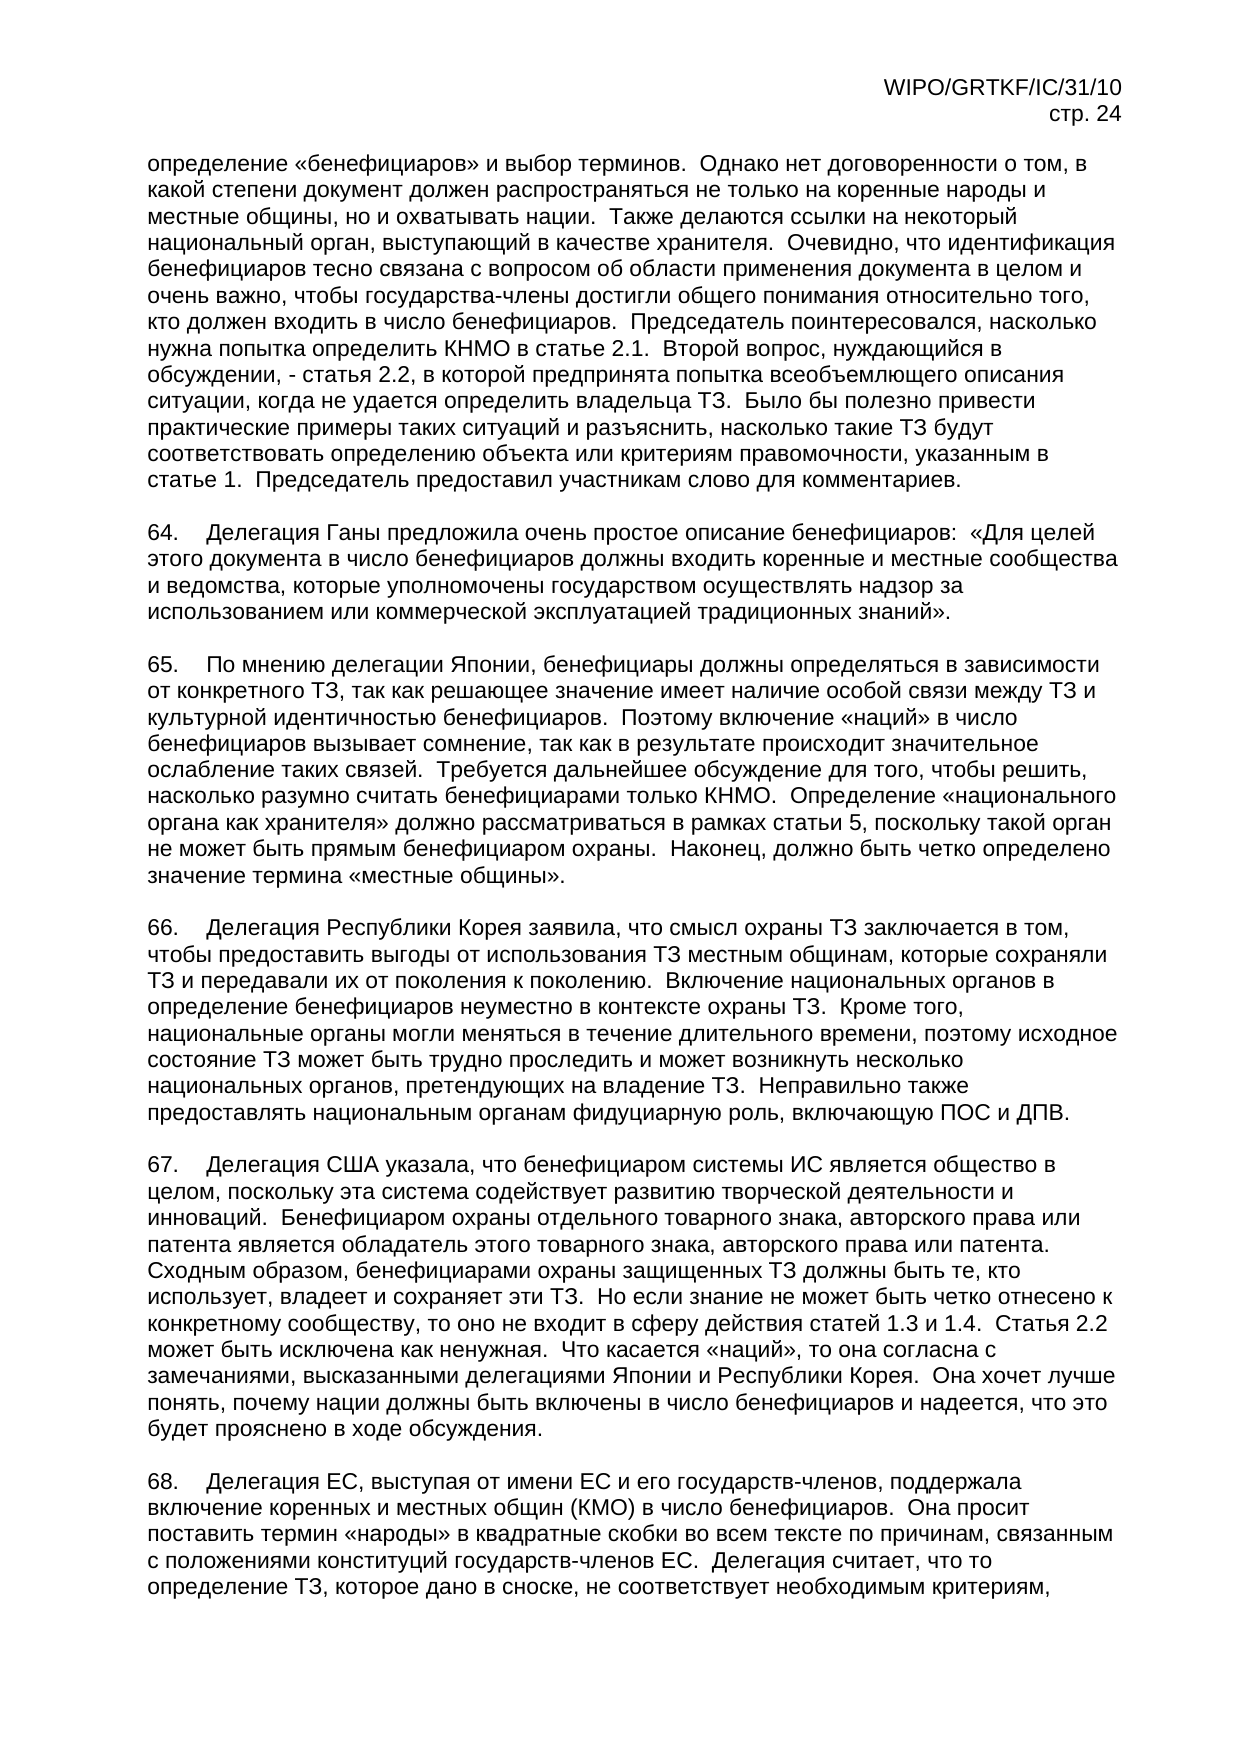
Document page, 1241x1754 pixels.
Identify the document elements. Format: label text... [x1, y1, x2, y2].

list Делегация США указала, что бенефициаром системы ИС является общество в целом, поскольку эта система содействует развитию творческой деятельности и инноваций. Бенефициаром охраны отдельного товарного знака, авторского права или патента является обладатель этого товарного знака, авторского права или патента. Сходным образом, бенефициарами охраны защищенных ТЗ должны быть те, кто использует, владеет и сохраняет эти ТЗ. Но если знание не может быть четко отнесено к конкретному сообществу, то оно не входит в сферу действия статей 1.3 и 1.4. Статья 2.2 может быть исключена как ненужная. Что касается «наций», то она согласна с замечаниями, высказанными делегациями Японии и Республики Корея. Она хочет лучше понять, почему нации должны быть включены в число бенефициаров и надеется, что это будет прояснено в ходе обсуждения. [147, 1151, 1122, 1441]
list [147, 150, 1122, 493]
list По мнению делегации Японии, бенефициары должны определяться в зависимости от конкретного ТЗ, так как решающее значение имеет наличие особой связи между ТЗ и культурной идентичностью бенефициаров. Поэтому включение «наций» в число бенефициаров вызывает сомнение, так как в результате происходит значительное ослабление таких связей. Требуется дальнейшее обсуждение для того, чтобы решить, насколько разумно считать бенефициарами только КНМО. Определение «национального органа как хранителя» должно рассматриваться в рамках статьи 5, поскольку такой орган не может быть прямым бенефициаром охраны. Наконец, должно быть четко определено значение термина «местные общины». [147, 651, 1122, 888]
list Делегация Ганы предложила очень простое описание бенефициаров: «Для целей этого документа в число бенефициаров должны входить коренные и местные сообщества и ведомства, которые уполномочены государством осуществлять надзор за использованием или коммерческой эксплуатацией традиционных знаний». [147, 519, 1122, 624]
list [147, 1468, 1122, 1599]
list Делегация Республики Корея заявила, что смысл охраны ТЗ заключается в том, чтобы предоставить выгоды от использования ТЗ местным общинам, которые сохраняли ТЗ и передавали их от поколения к поколению. Включение национальных органов в определение бенефициаров неуместно в контексте охраны ТЗ. Кроме того, национальные органы могли меняться в течение длительного времени, поэтому исходное состояние ТЗ может быть трудно проследить и может возникнуть несколько национальных органов, претендующих на владение ТЗ. Неправильно также предоставлять национальным органам фидуциарную роль, включающую ПОС и ДПВ. [147, 914, 1122, 1125]
